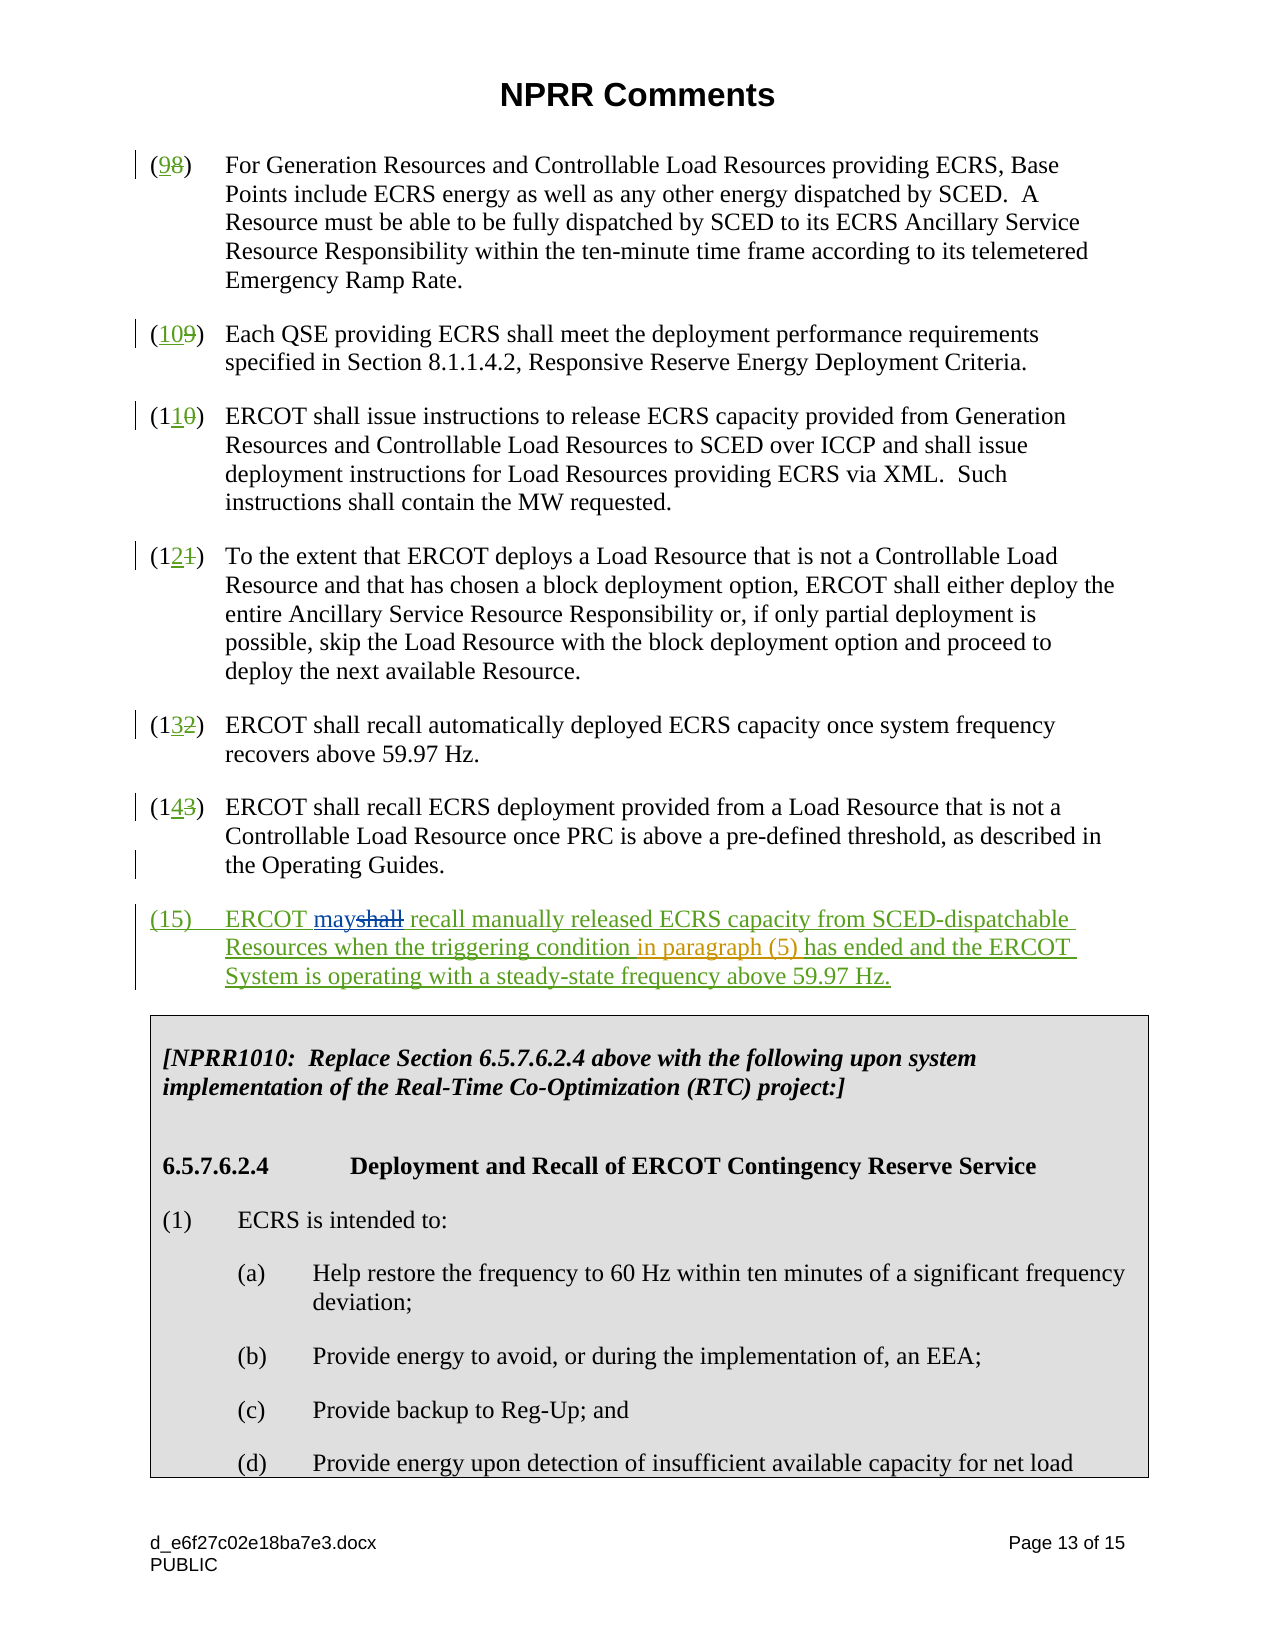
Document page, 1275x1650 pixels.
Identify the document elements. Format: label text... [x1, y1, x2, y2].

text (1) ERCOT shall recall automatically deployed ECRS capacity once system frequency recovers above 59.97 Hz. [150, 710, 1125, 767]
text () For Generation Resources and Controllable Load Resources providing ECRS, Base Points include ECRS energy as well as any other energy dispatched by SCED. A Resource must be able to be fully dispatched by SCED to its ECRS Ancillary Service Resource Responsibility within the ten-minute time frame according to its telemetered Emergency Ramp Rate. [150, 150, 1125, 294]
text (1) To the extent that ERCOT deploys a Load Resource that is not a Controllable Load Resource and that has chosen a block deployment option, ERCOT shall either deploy the entire Ancillary Service Resource Responsibility or, if only partial deployment is possible, skip the Load Resource with the block deployment option and proceed to deploy the next available Resource. [150, 541, 1125, 685]
text () Each QSE providing ECRS shall meet the deployment performance requirements specified in Section 8.1.1.4.2, Responsive Reserve Energy Deployment Criteria. [150, 319, 1125, 376]
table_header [151, 1016, 1148, 1477]
text (1) ERCOT shall recall ECRS deployment provided from a Load Resource that is not a Controllable Load Resource once PRC is above a pre-defined threshold, as described in the Operating Guides. [150, 792, 1125, 879]
text (1) ERCOT shall issue instructions to release ECRS capacity provided from Generation Resources and Controllable Load Resources to SCED over ICCP and shall issue deployment instructions for Load Resources providing ECRS via XML. Such instructions shall contain the MW requested. [150, 401, 1125, 516]
